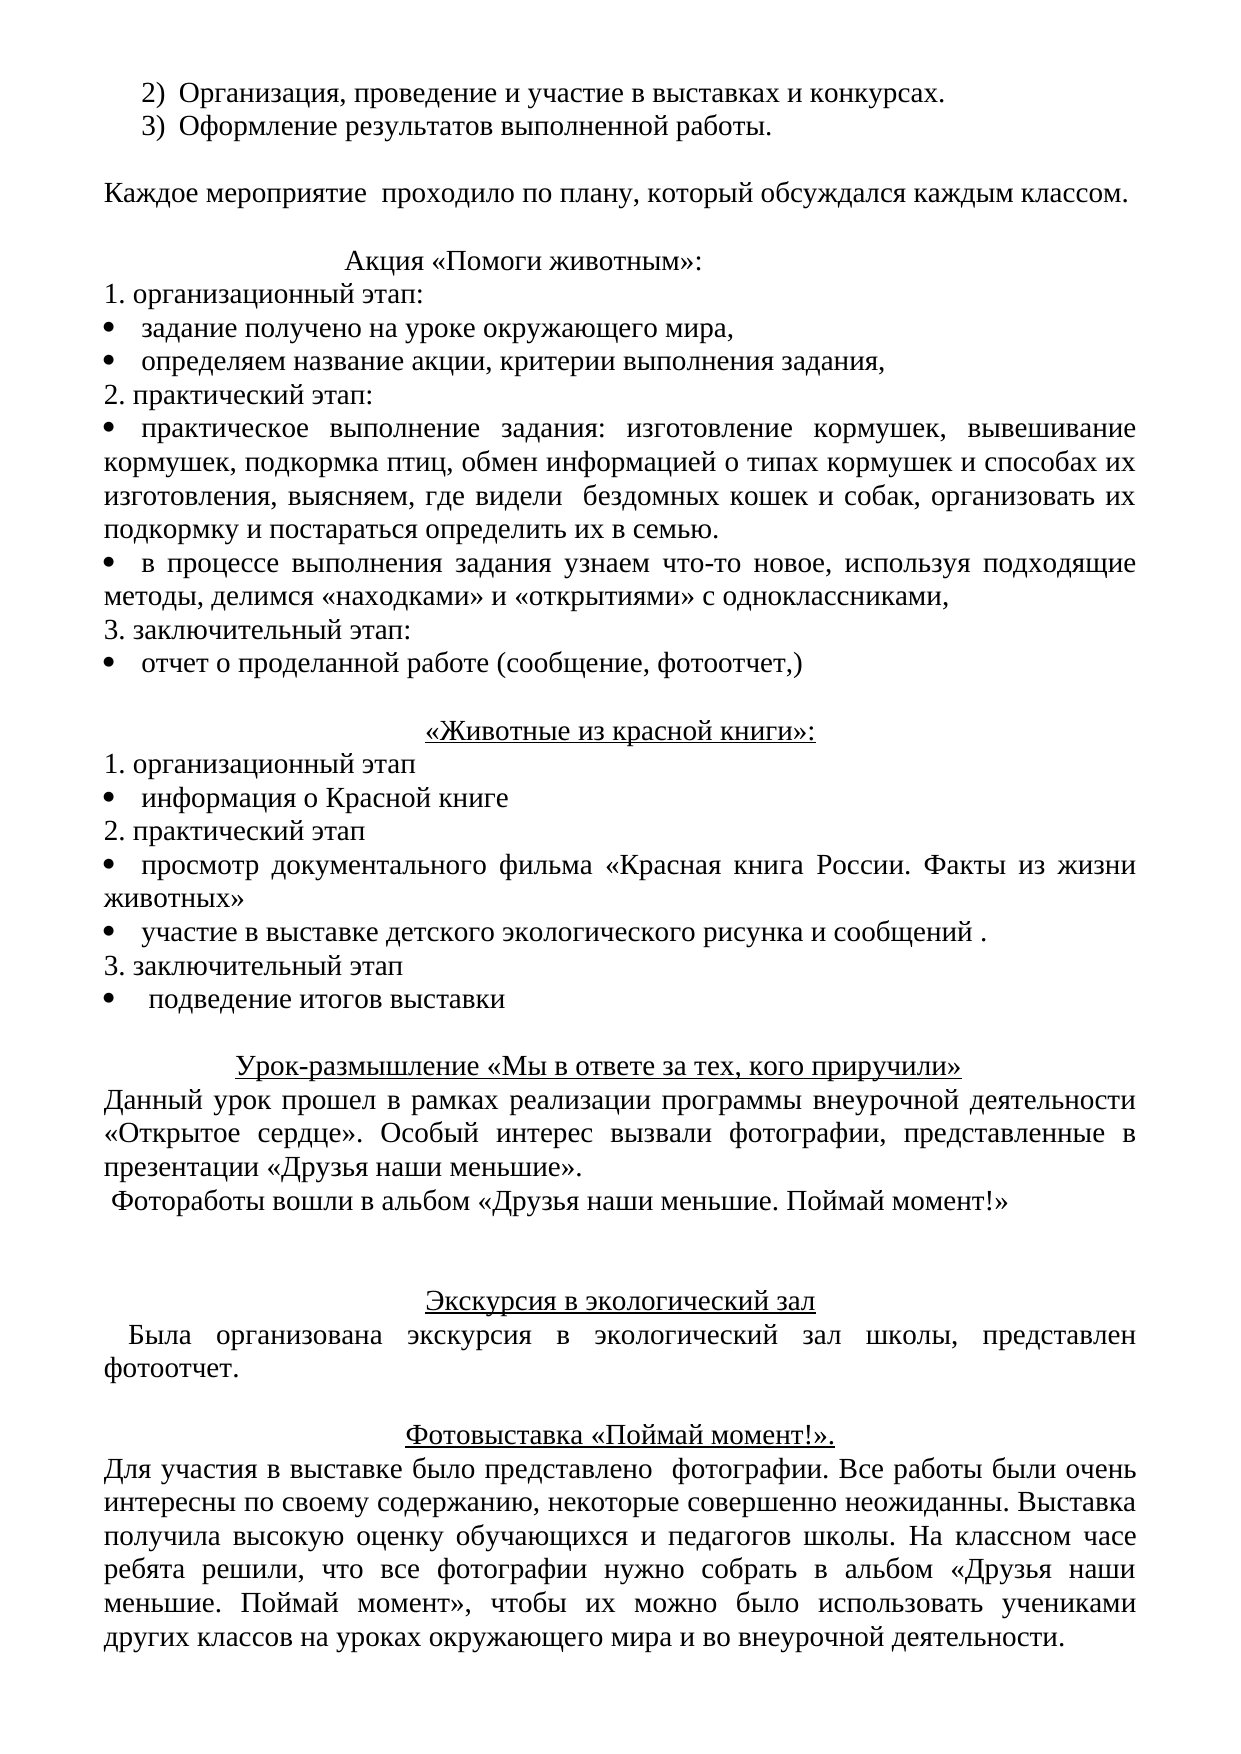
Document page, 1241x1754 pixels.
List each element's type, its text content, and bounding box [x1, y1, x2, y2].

text Урок-размышление «Мы в ответе за тех, кого приручили» [103, 1048, 1137, 1082]
text Для участия в выставке было представлено фотографии. Все работы были очень интересны по своему содержанию, некоторые совершенно неожиданны. Выставка получила высокую оценку обучающихся и педагогов школы. На классном часе ребята решили, что все фотографии нужно собрать в альбом «Друзья наши меньшие. Поймай момент», чтобы их можно было использовать учениками других классов на уроках окружающего мира и во внеурочной деятельности. [103, 1451, 1137, 1652]
text «Животные из красной книги»: [103, 713, 1137, 746]
list отчет о проделанной работе (сообщение, фотоотчет,) [103, 646, 1137, 679]
list информация о Красной книге [103, 780, 1137, 813]
text 2. практический этап: [103, 377, 1137, 411]
text Была организована экскурсия в экологический зал школы, представлен фотоотчет. [103, 1317, 1137, 1384]
text 1. организационный этап [103, 746, 1137, 780]
text 3. заключительный этап [103, 948, 1137, 981]
list подведение итогов выставки [103, 981, 1137, 1015]
text 3. заключительный этап: [103, 612, 1137, 646]
list задание получено на уроке окружающего мира, [103, 310, 1137, 343]
text Фотоработы вошли в альбом «Друзья наши меньшие. Поймай момент!» [103, 1183, 1137, 1216]
text Экскурсия в экологический зал [103, 1283, 1137, 1317]
text Каждое мероприятие проходило по плану, который обсуждался каждым классом. [103, 176, 1137, 209]
text 2. практический этап [103, 813, 1137, 847]
list в процессе выполнения задания узнаем что-то новое, используя подходящие методы, делимся «находками» и «открытиями» с одноклассниками, [103, 545, 1137, 612]
text Фотовыставка «Поймай момент!». [103, 1417, 1137, 1451]
list практическое выполнение задания: изготовление кормушек, вывешивание кормушек, подкормка птиц, обмен информацией о типах кормушек и способах их изготовления, выясняем, где видели бездомных кошек и собак, организовать их подкормку и постараться определить их в семью. [103, 411, 1137, 545]
list Организация, проведение и участие в выставках и конкурсах. [141, 75, 1137, 108]
text Акция «Помоги животным»: [103, 243, 1137, 276]
list участие в выставке детского экологического рисунка и сообщений . [103, 914, 1137, 948]
text Данный урок прошел в рамках реализации программы внеурочной деятельности «Открытое сердце». Особый интерес вызвали фотографии, представленные в презентации «Друзья наши меньшие». [103, 1082, 1137, 1183]
list определяем название акции, критерии выполнения задания, [103, 343, 1137, 377]
list просмотр документального фильма «Красная книга России. Факты из жизни животных» [103, 847, 1137, 914]
text 1. организационный этап: [103, 276, 1137, 310]
list Оформление результатов выполненной работы. [141, 108, 1137, 142]
